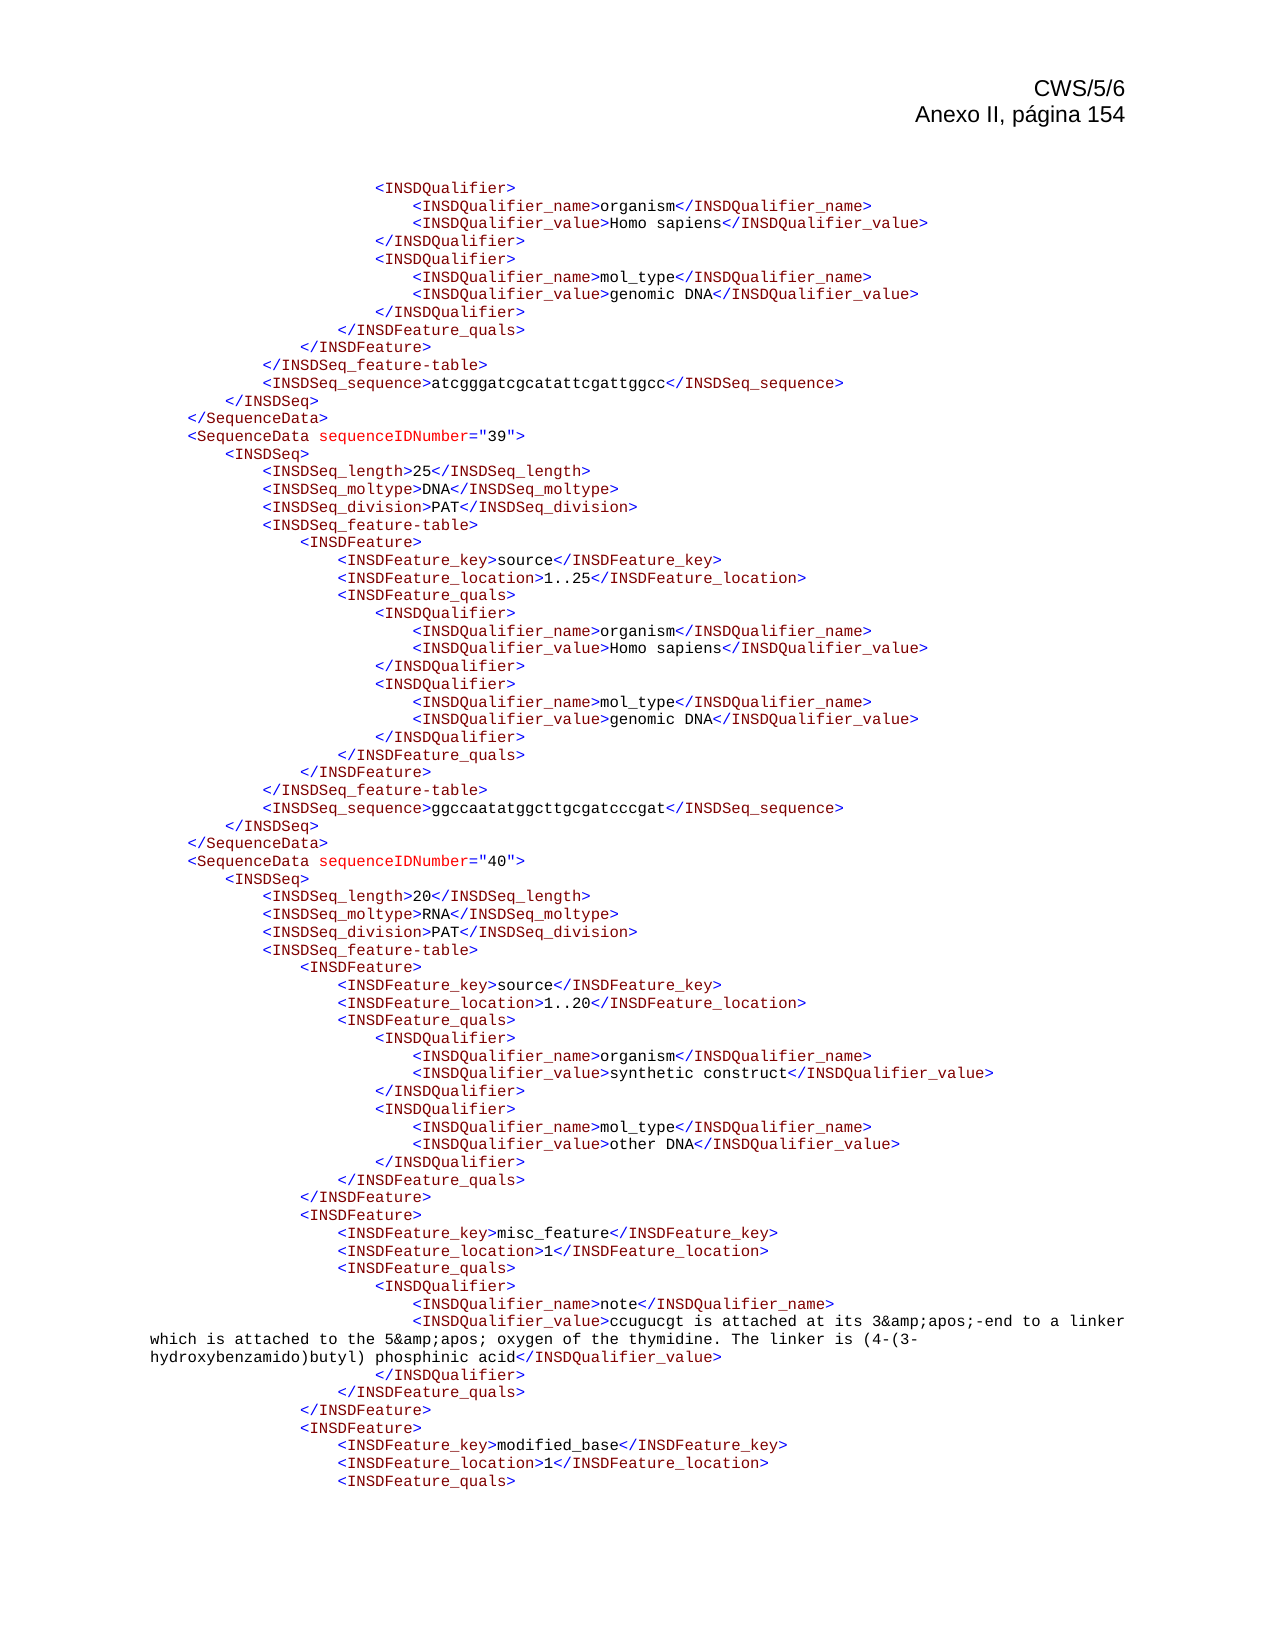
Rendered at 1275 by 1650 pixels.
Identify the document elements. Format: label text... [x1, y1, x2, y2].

text </INSDQualifier> [150, 658, 1125, 676]
text <INSDSeq_moltype>DNA</INSDSeq_moltype> [150, 481, 1125, 499]
text </INSDSeq> [150, 818, 1125, 836]
text <INSDQualifier_name>organism</INSDQualifier_name> [150, 623, 1125, 641]
text <SequenceData sequenceIDNumber="40"> [150, 853, 1125, 871]
text <INSDFeature> [150, 534, 1125, 552]
text </INSDSeq_feature-table> [150, 357, 1125, 375]
text <SequenceData sequenceIDNumber="39"> [150, 428, 1125, 446]
text <INSDQualifier> [150, 676, 1125, 694]
text <INSDSeq> [150, 446, 1125, 464]
text </INSDQualifier> [150, 233, 1125, 251]
text <INSDQualifier> [150, 1101, 1125, 1119]
text <INSDQualifier_name>organism</INSDQualifier_name> [150, 198, 1125, 216]
text <INSDSeq> [150, 871, 1125, 889]
text <INSDQualifier_name>mol_type</INSDQualifier_name> [150, 269, 1125, 287]
text <INSDQualifier_value>Homo sapiens</INSDQualifier_value> [150, 641, 1125, 658]
text </INSDSeq_feature-table> [150, 782, 1125, 800]
text </INSDFeature> [150, 765, 1125, 782]
text </INSDFeature_quals> [150, 322, 1125, 340]
text <INSDQualifier> [150, 605, 1125, 623]
text </INSDFeature_quals> [150, 747, 1125, 765]
text <INSDFeature_key>source</INSDFeature_key> [150, 977, 1125, 995]
text <INSDQualifier_name>mol_type</INSDQualifier_name> [150, 1119, 1125, 1137]
text <INSDFeature> [150, 959, 1125, 977]
text <INSDQualifier> [150, 180, 1125, 198]
text <INSDQualifier> [150, 251, 1125, 269]
text <INSDSeq_division>PAT</INSDSeq_division> [150, 499, 1125, 517]
text <INSDSeq_sequence>ggccaatatggcttgcgatcccgat</INSDSeq_sequence> [150, 800, 1125, 818]
text <INSDQualifier_name>mol_type</INSDQualifier_name> [150, 694, 1125, 712]
text <INSDSeq_sequence>atcgggatcgcatattcgattggcc</INSDSeq_sequence> [150, 375, 1125, 393]
text <INSDQualifier_value>Homo sapiens</INSDQualifier_value> [150, 216, 1125, 233]
text <INSDQualifier_value>genomic DNA</INSDQualifier_value> [150, 287, 1125, 304]
text <INSDFeature_key>source</INSDFeature_key> [150, 552, 1125, 570]
text </SequenceData> [150, 411, 1125, 428]
text <INSDFeature_location>1..25</INSDFeature_location> [150, 570, 1125, 588]
text <INSDSeq_division>PAT</INSDSeq_division> [150, 924, 1125, 942]
text <INSDQualifier_name>organism</INSDQualifier_name> [150, 1048, 1125, 1066]
text <INSDQualifier_value>genomic DNA</INSDQualifier_value> [150, 712, 1125, 729]
text <INSDQualifier> [150, 1030, 1125, 1048]
text <INSDQualifier_value>other DNA</INSDQualifier_value> [150, 1137, 1125, 1154]
text </INSDQualifier> [150, 304, 1125, 322]
text <INSDFeature_location>1..20</INSDFeature_location> [150, 995, 1125, 1013]
text <INSDSeq_feature-table> [150, 942, 1125, 959]
text </INSDFeature> [150, 340, 1125, 357]
text <INSDSeq_length>20</INSDSeq_length> [150, 889, 1125, 906]
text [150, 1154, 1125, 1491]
text <INSDSeq_length>25</INSDSeq_length> [150, 464, 1125, 481]
text </INSDQualifier> [150, 729, 1125, 747]
text <INSDSeq_moltype>RNA</INSDSeq_moltype> [150, 906, 1125, 924]
text <INSDFeature_quals> [150, 588, 1125, 605]
text </INSDQualifier> [150, 1083, 1125, 1101]
text </INSDSeq> [150, 393, 1125, 411]
text </SequenceData> [150, 836, 1125, 853]
text <INSDFeature_quals> [150, 1013, 1125, 1030]
text <INSDSeq_feature-table> [150, 517, 1125, 534]
text <INSDQualifier_value>synthetic construct</INSDQualifier_value> [150, 1066, 1125, 1083]
